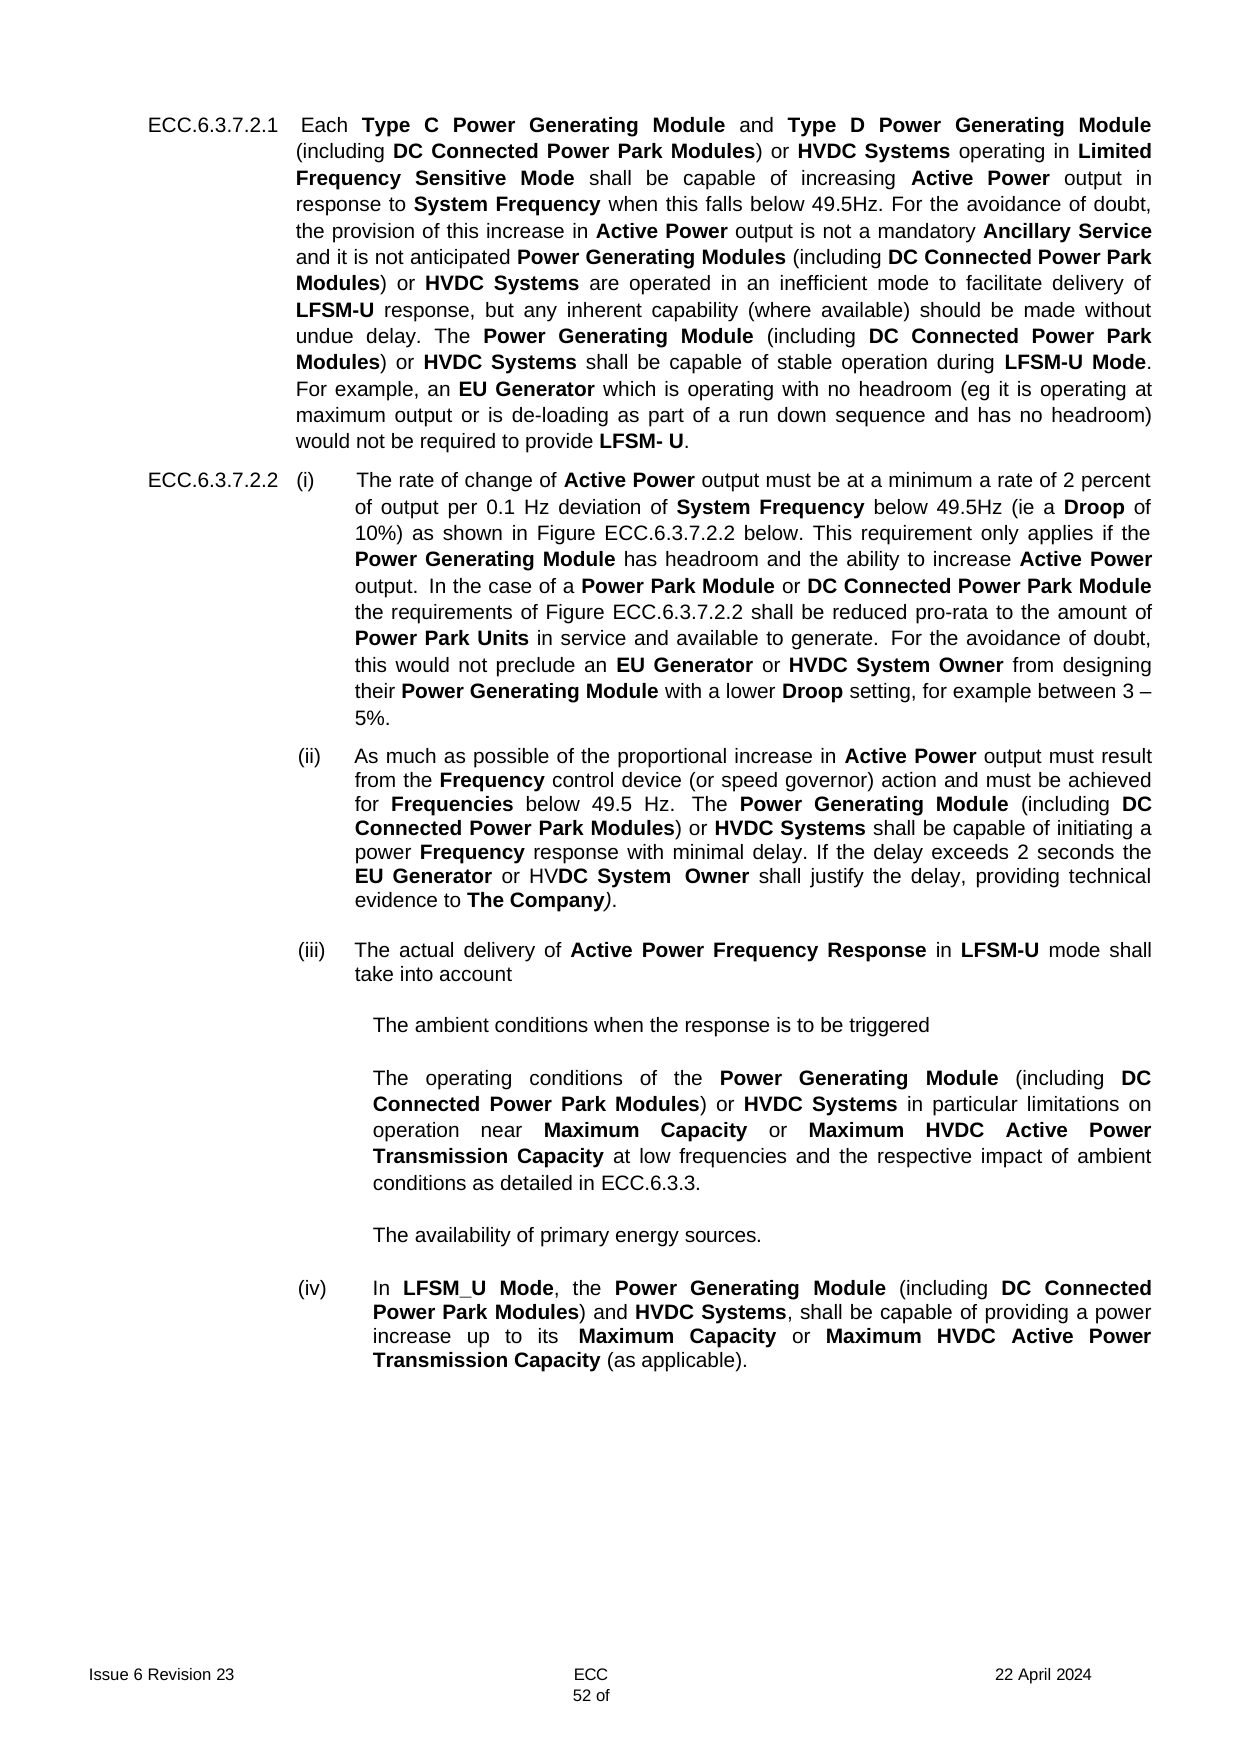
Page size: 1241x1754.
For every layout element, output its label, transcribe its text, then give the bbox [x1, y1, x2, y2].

text The operating conditions of the Power Generating Module (including DC Connected Power Park Modules) or HVDC Systems in particular limitations on operation near Maximum Capacity or Maximum HVDC Active Power Transmission Capacity at low frequencies and the respective impact of ambient conditions as detailed in ECC.6.3.3. [373, 1065, 1152, 1195]
text The availability of primary energy sources. [373, 1223, 1217, 1247]
text ECC.6.3.7.2.1 Each Type C Power Generating Module and Type D Power Generating Module (including DC Connected Power Park Modules) or HVDC Systems operating in Limited Frequency Sensitive Mode shall be capable of increasing Active Power output in response to System Frequency when this falls below 49.5Hz. For the avoidance of doubt, the provision of this increase in Active Power output is not a mandatory Ancillary Service and it is not anticipated Power Generating Modules (including DC Connected Power Park Modules) or HVDC Systems are operated in an inefficient mode to facilitate delivery of LFSM-U response, but any inherent capability (where available) should be made without undue delay. The Power Generating Module (including DC Connected Power Park Modules) or HVDC Systems shall be capable of stable operation during LFSM-U Mode. For example, an EU Generator which is operating with no headroom (eg it is operating at maximum output or is de-loading as part of a run down sequence and has no headroom) would not be required to provide LFSM- U. [148, 113, 1152, 453]
list In LFSM_U Mode, the Power Generating Module (including DC Connected Power Park Modules) and HVDC Systems, shall be capable of providing a power increase up to its Maximum Capacity or Maximum HVDC Active Power Transmission Capacity (as applicable). [298, 1276, 1152, 1372]
list As much as possible of the proportional increase in Active Power output must result from the Frequency control device (or speed governor) action and must be achieved for Frequencies below 49.5 Hz. The Power Generating Module (including DC Connected Power Park Modules) or HVDC Systems shall be capable of initiating a power Frequency response with minimal delay. If the delay exceeds 2 seconds the EU Generator or HVDC System Owner shall justify the delay, providing technical evidence to The Company). [298, 744, 1152, 912]
list The actual delivery of Active Power Frequency Response in LFSM-U mode shall take into account [298, 938, 1152, 986]
text ECC.6.3.7.2.2 (i) The rate of change of Active Power output must be at a minimum a rate of 2 percent of output per 0.1 Hz deviation of System Frequency below 49.5Hz (ie a Droop of 10%) as shown in Figure ECC.6.3.7.2.2 below. This requirement only applies if the Power Generating Module has headroom and the ability to increase Active Power output. In the case of a Power Park Module or DC Connected Power Park Module the requirements of Figure ECC.6.3.7.2.2 shall be reduced pro-rata to the amount of Power Park Units in service and available to generate. For the avoidance of doubt, this would not preclude an EU Generator or HVDC System Owner from designing their Power Generating Module with a lower Droop setting, for example between 3 – 5%. [148, 468, 1152, 729]
text The ambient conditions when the response is to be triggered [373, 1013, 1217, 1037]
